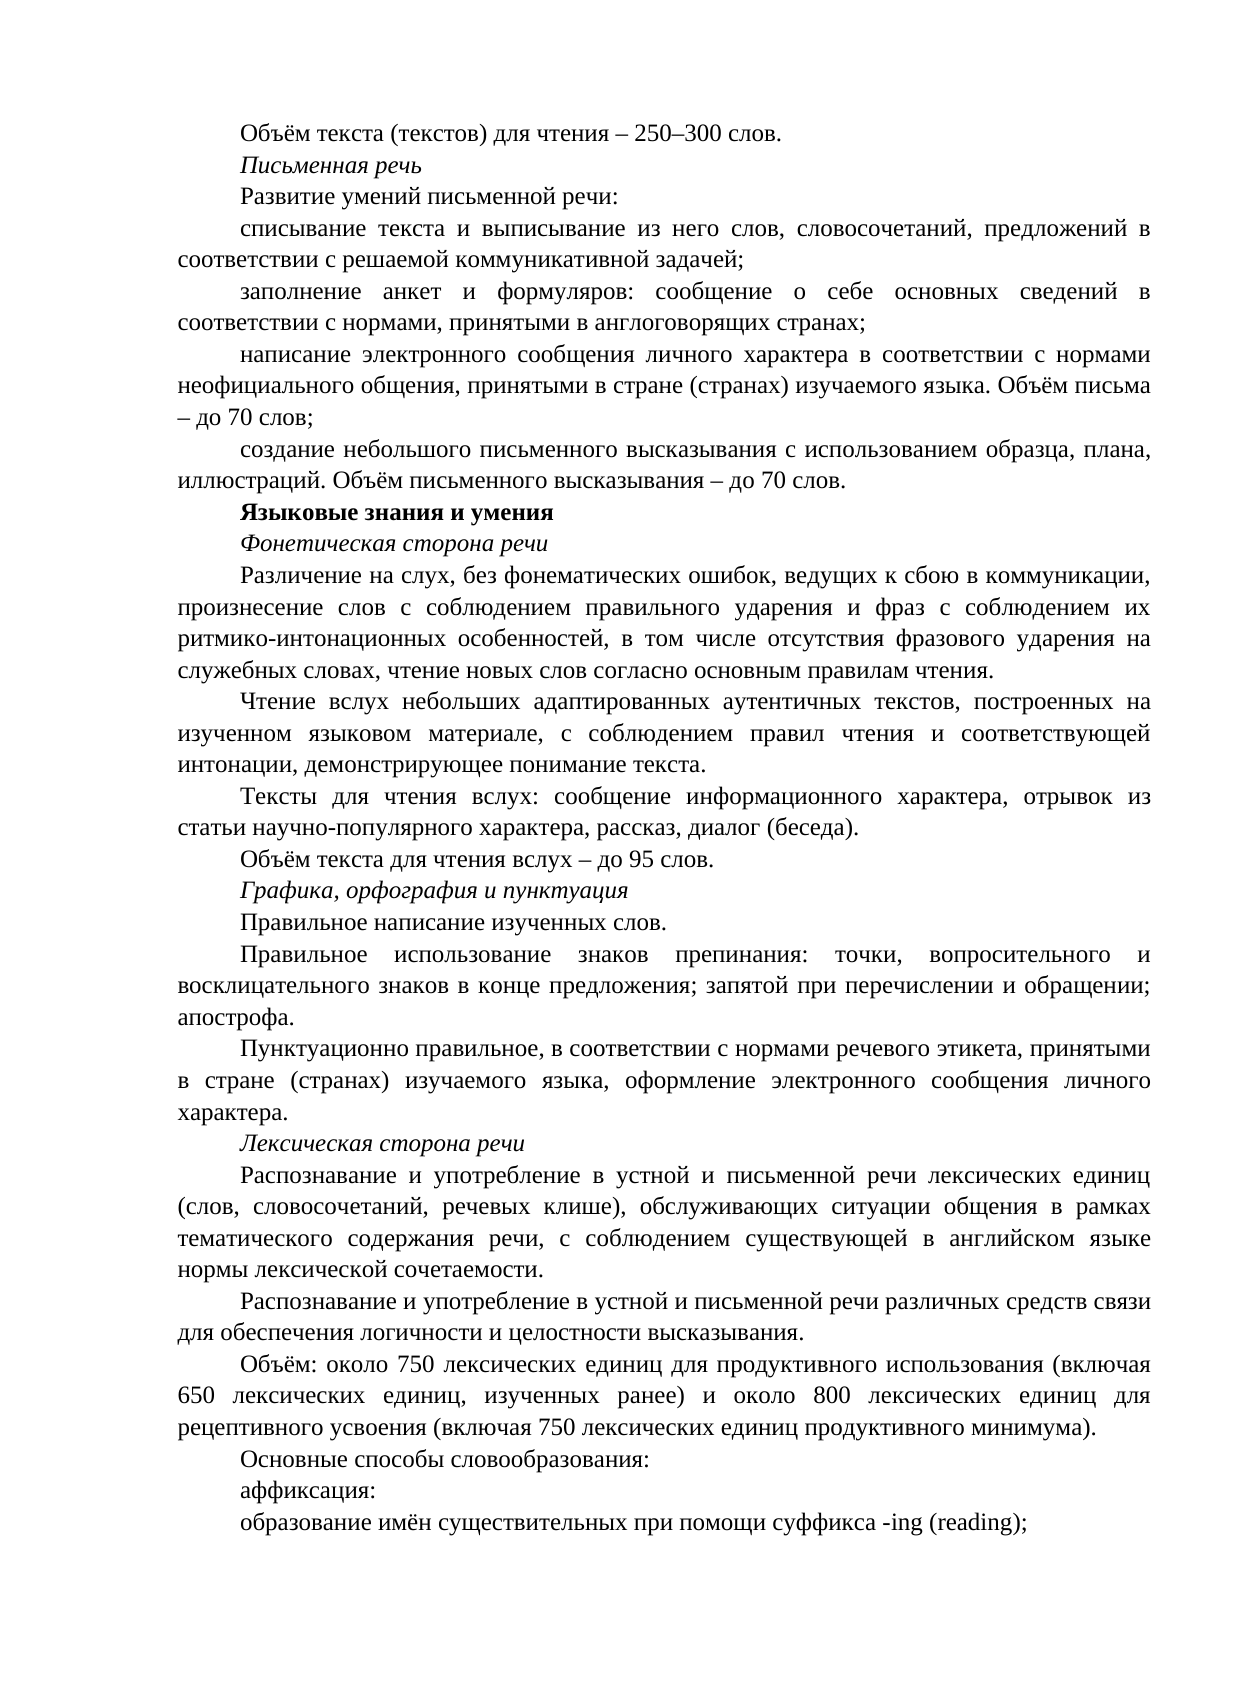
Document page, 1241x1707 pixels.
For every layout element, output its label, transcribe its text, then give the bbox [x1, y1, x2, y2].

text Объём: около 750 лексических единиц для продуктивного использования (включая 650 лексических единиц, изученных ранее) и около 800 лексических единиц для рецептивного усвоения (включая 750 лексических единиц продуктивного минимума). [177, 1349, 1152, 1441]
text Лексическая сторона речи [177, 1128, 1152, 1157]
text списывание текста и выписывание из него слов, словосочетаний, предложений в соответствии с решаемой коммуникативной задачей; [177, 213, 1152, 273]
text Правильное использование знаков препинания: точки, вопросительного и восклицательного знаков в конце предложения; запятой при перечислении и обращении; апострофа. [177, 939, 1152, 1031]
text аффиксация: [177, 1475, 1152, 1504]
text Графика, орфография и пунктуация [177, 876, 1152, 904]
text Объём текста (текстов) для чтения – 250–300 слов. [177, 118, 1152, 147]
text Распознавание и употребление в устной и письменной речи лексических единиц (слов, словосочетаний, речевых клише), обслуживающих ситуации общения в рамках тематического содержания речи, с соблюдением существующей в английском языке нормы лексической сочетаемости. [177, 1160, 1152, 1283]
text Основные способы словообразования: [177, 1444, 1152, 1472]
text Чтение вслух небольших адаптированных аутентичных текстов, построенных на изученном языковом материале, с соблюдением правил чтения и соответствующей интонации, демонстрирующее понимание текста. [177, 686, 1152, 778]
text Распознавание и употребление в устной и письменной речи различных средств связи для обеспечения логичности и целостности высказывания. [177, 1286, 1152, 1346]
text образование имён существительных при помощи суффикса -ing (reading); [177, 1507, 1152, 1536]
text заполнение анкет и формуляров: сообщение о себе основных сведений в соответствии с нормами, принятыми в англоговорящих странах; [177, 276, 1152, 336]
text Различение на слух, без фонематических ошибок, ведущих к сбою в коммуникации, произнесение слов с соблюдением правильного ударения и фраз с соблюдением их ритмико-интонационных особенностей, в том числе отсутствия фразового ударения на служебных словах, чтение новых слов согласно основным правилам чтения. [177, 560, 1152, 683]
text Объём текста для чтения вслух – до 95 слов. [177, 844, 1152, 873]
text Письменная речь [177, 150, 1152, 178]
text написание электронного сообщения личного характера в соответствии с нормами неофициального общения, принятыми в стране (странах) изучаемого языка. Объём письма – до 70 слов; [177, 339, 1152, 431]
text создание небольшого письменного высказывания с использованием образца, плана, иллюстраций. Объём письменного высказывания – до 70 слов. [177, 434, 1152, 494]
text Правильное написание изученных слов. [177, 907, 1152, 936]
text Языковые знания и умения [177, 497, 1152, 526]
text Тексты для чтения вслух: сообщение информационного характера, отрывок из статьи научно-популярного характера, рассказ, диалог (беседа). [177, 781, 1152, 841]
text Пунктуационно правильное, в соответствии с нормами речевого этикета, принятыми в стране (странах) изучаемого языка, оформление электронного сообщения личного характера. [177, 1033, 1152, 1125]
text Развитие умений письменной речи: [177, 181, 1152, 210]
text Фонетическая сторона речи [177, 528, 1152, 557]
